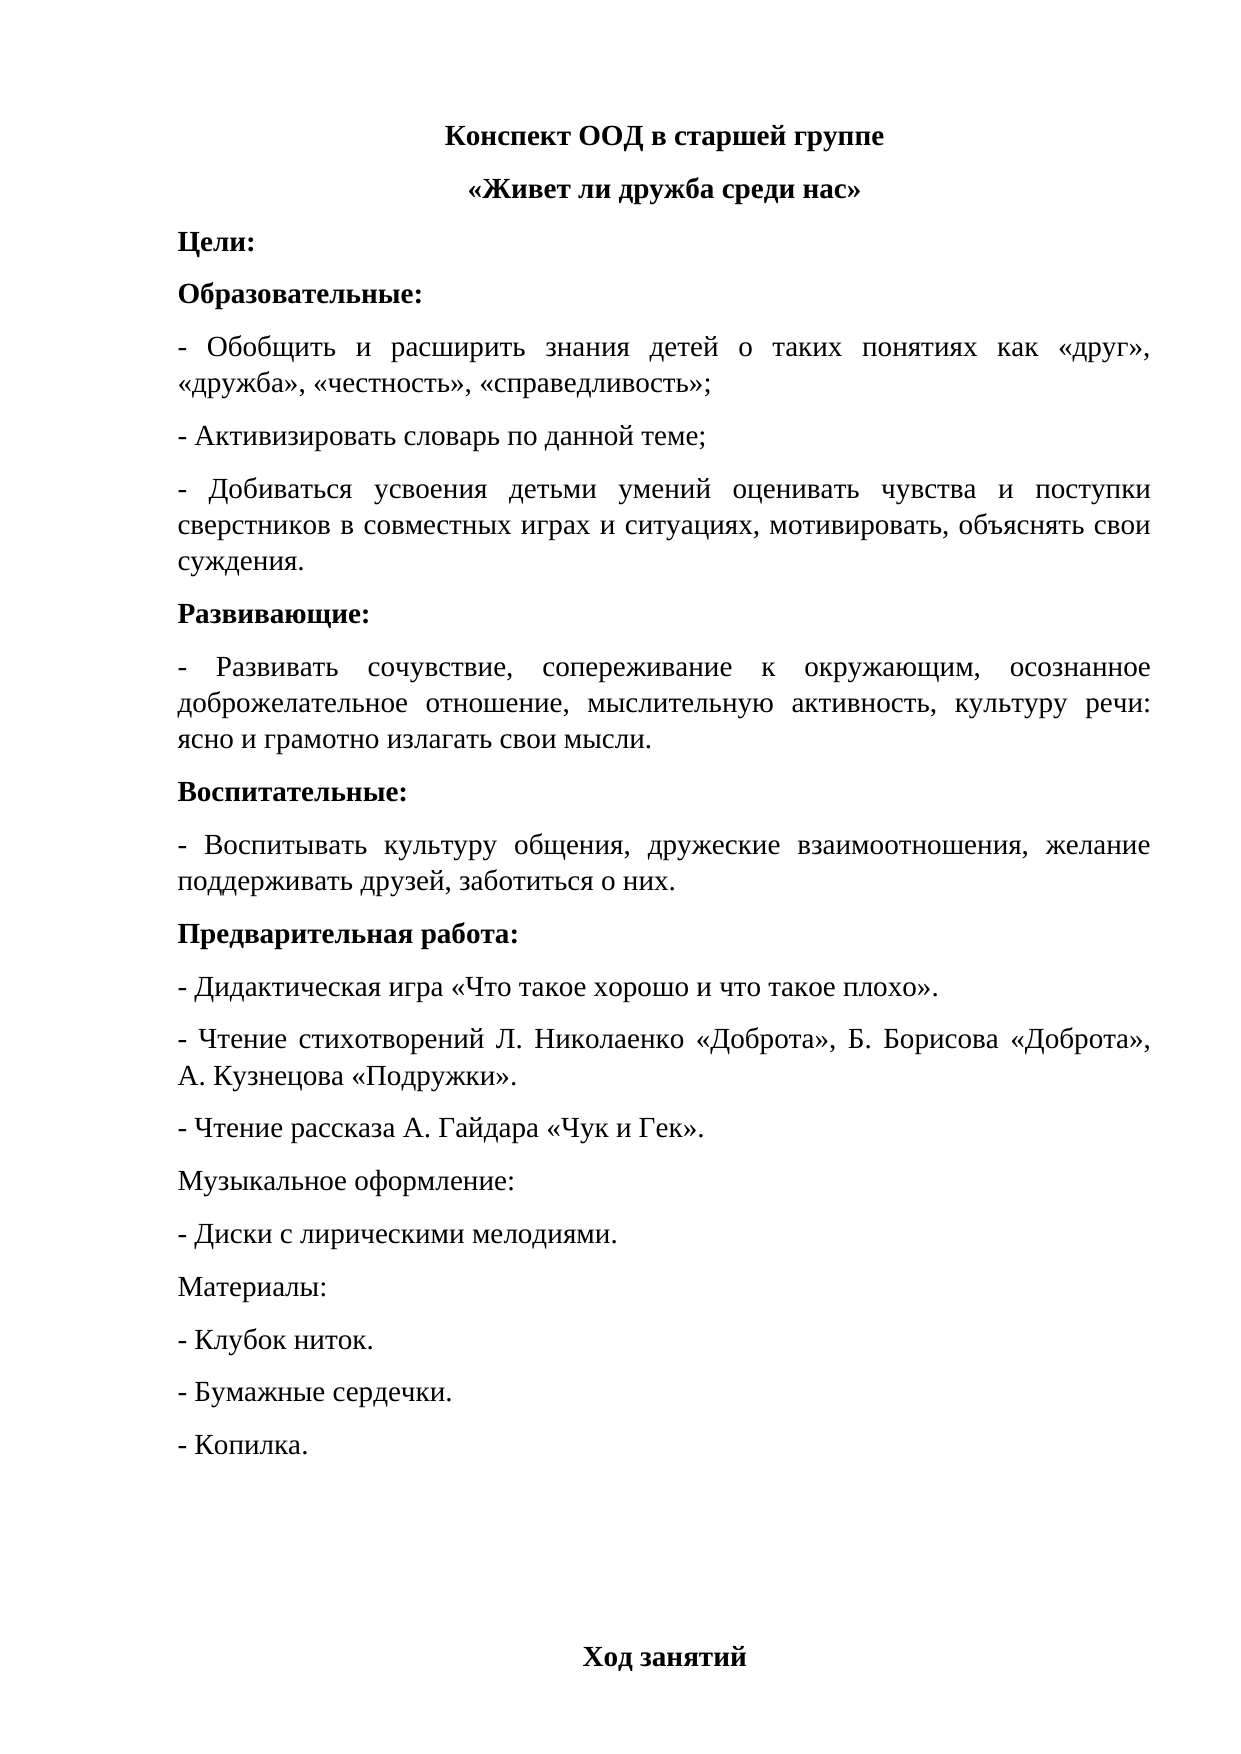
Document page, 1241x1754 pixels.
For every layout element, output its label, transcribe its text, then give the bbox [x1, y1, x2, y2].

text - Копилка. [177, 1427, 1152, 1461]
text Образовательные: [177, 277, 1152, 310]
text «Живет ли дружба среди нас» [177, 171, 1152, 204]
text Предварительная работа: [177, 916, 1152, 949]
text - Чтение рассказа А. Гайдара «Чук и Гек». [177, 1111, 1152, 1144]
text - Добиваться усвоения детьми умений оценивать чувства и поступки сверстников в совместных играх и ситуациях, мотивировать, объяснять свои суждения. [177, 471, 1152, 577]
text - Активизировать словарь по данной теме; [177, 418, 1152, 452]
text Воспитательные: [177, 774, 1152, 808]
text - Воспитывать культуру общения, дружеские взаимоотношения, желание поддерживать друзей, заботиться о них. [177, 827, 1152, 897]
text - Чтение стихотворений Л. Николаенко «Доброта», Б. Борисова «Доброта», А. Кузнецова «Подружки». [177, 1022, 1152, 1091]
text Ход занятий [177, 1639, 1152, 1672]
text - Бумажные сердечки. [177, 1374, 1152, 1408]
text - Дидактическая игра «Что такое хорошо и что такое плохо». [177, 969, 1152, 1002]
text Цели: [177, 224, 1152, 257]
text Конспект ООД в старшей группе [177, 118, 1152, 152]
text - Обобщить и расширить знания детей о таких понятиях как «друг», «дружба», «честность», «справедливость»; [177, 329, 1152, 399]
text Материалы: [177, 1269, 1152, 1302]
text Музыкальное оформление: [177, 1163, 1152, 1197]
text Развивающие: [177, 596, 1152, 630]
text - Диски с лирическими мелодиями. [177, 1216, 1152, 1250]
text - Развивать сочувствие, сопереживание к окружающим, осознанное доброжелательное отношение, мыслительную активность, культуру речи: ясно и грамотно излагать свои мысли. [177, 649, 1152, 755]
text - Клубок ниток. [177, 1322, 1152, 1355]
